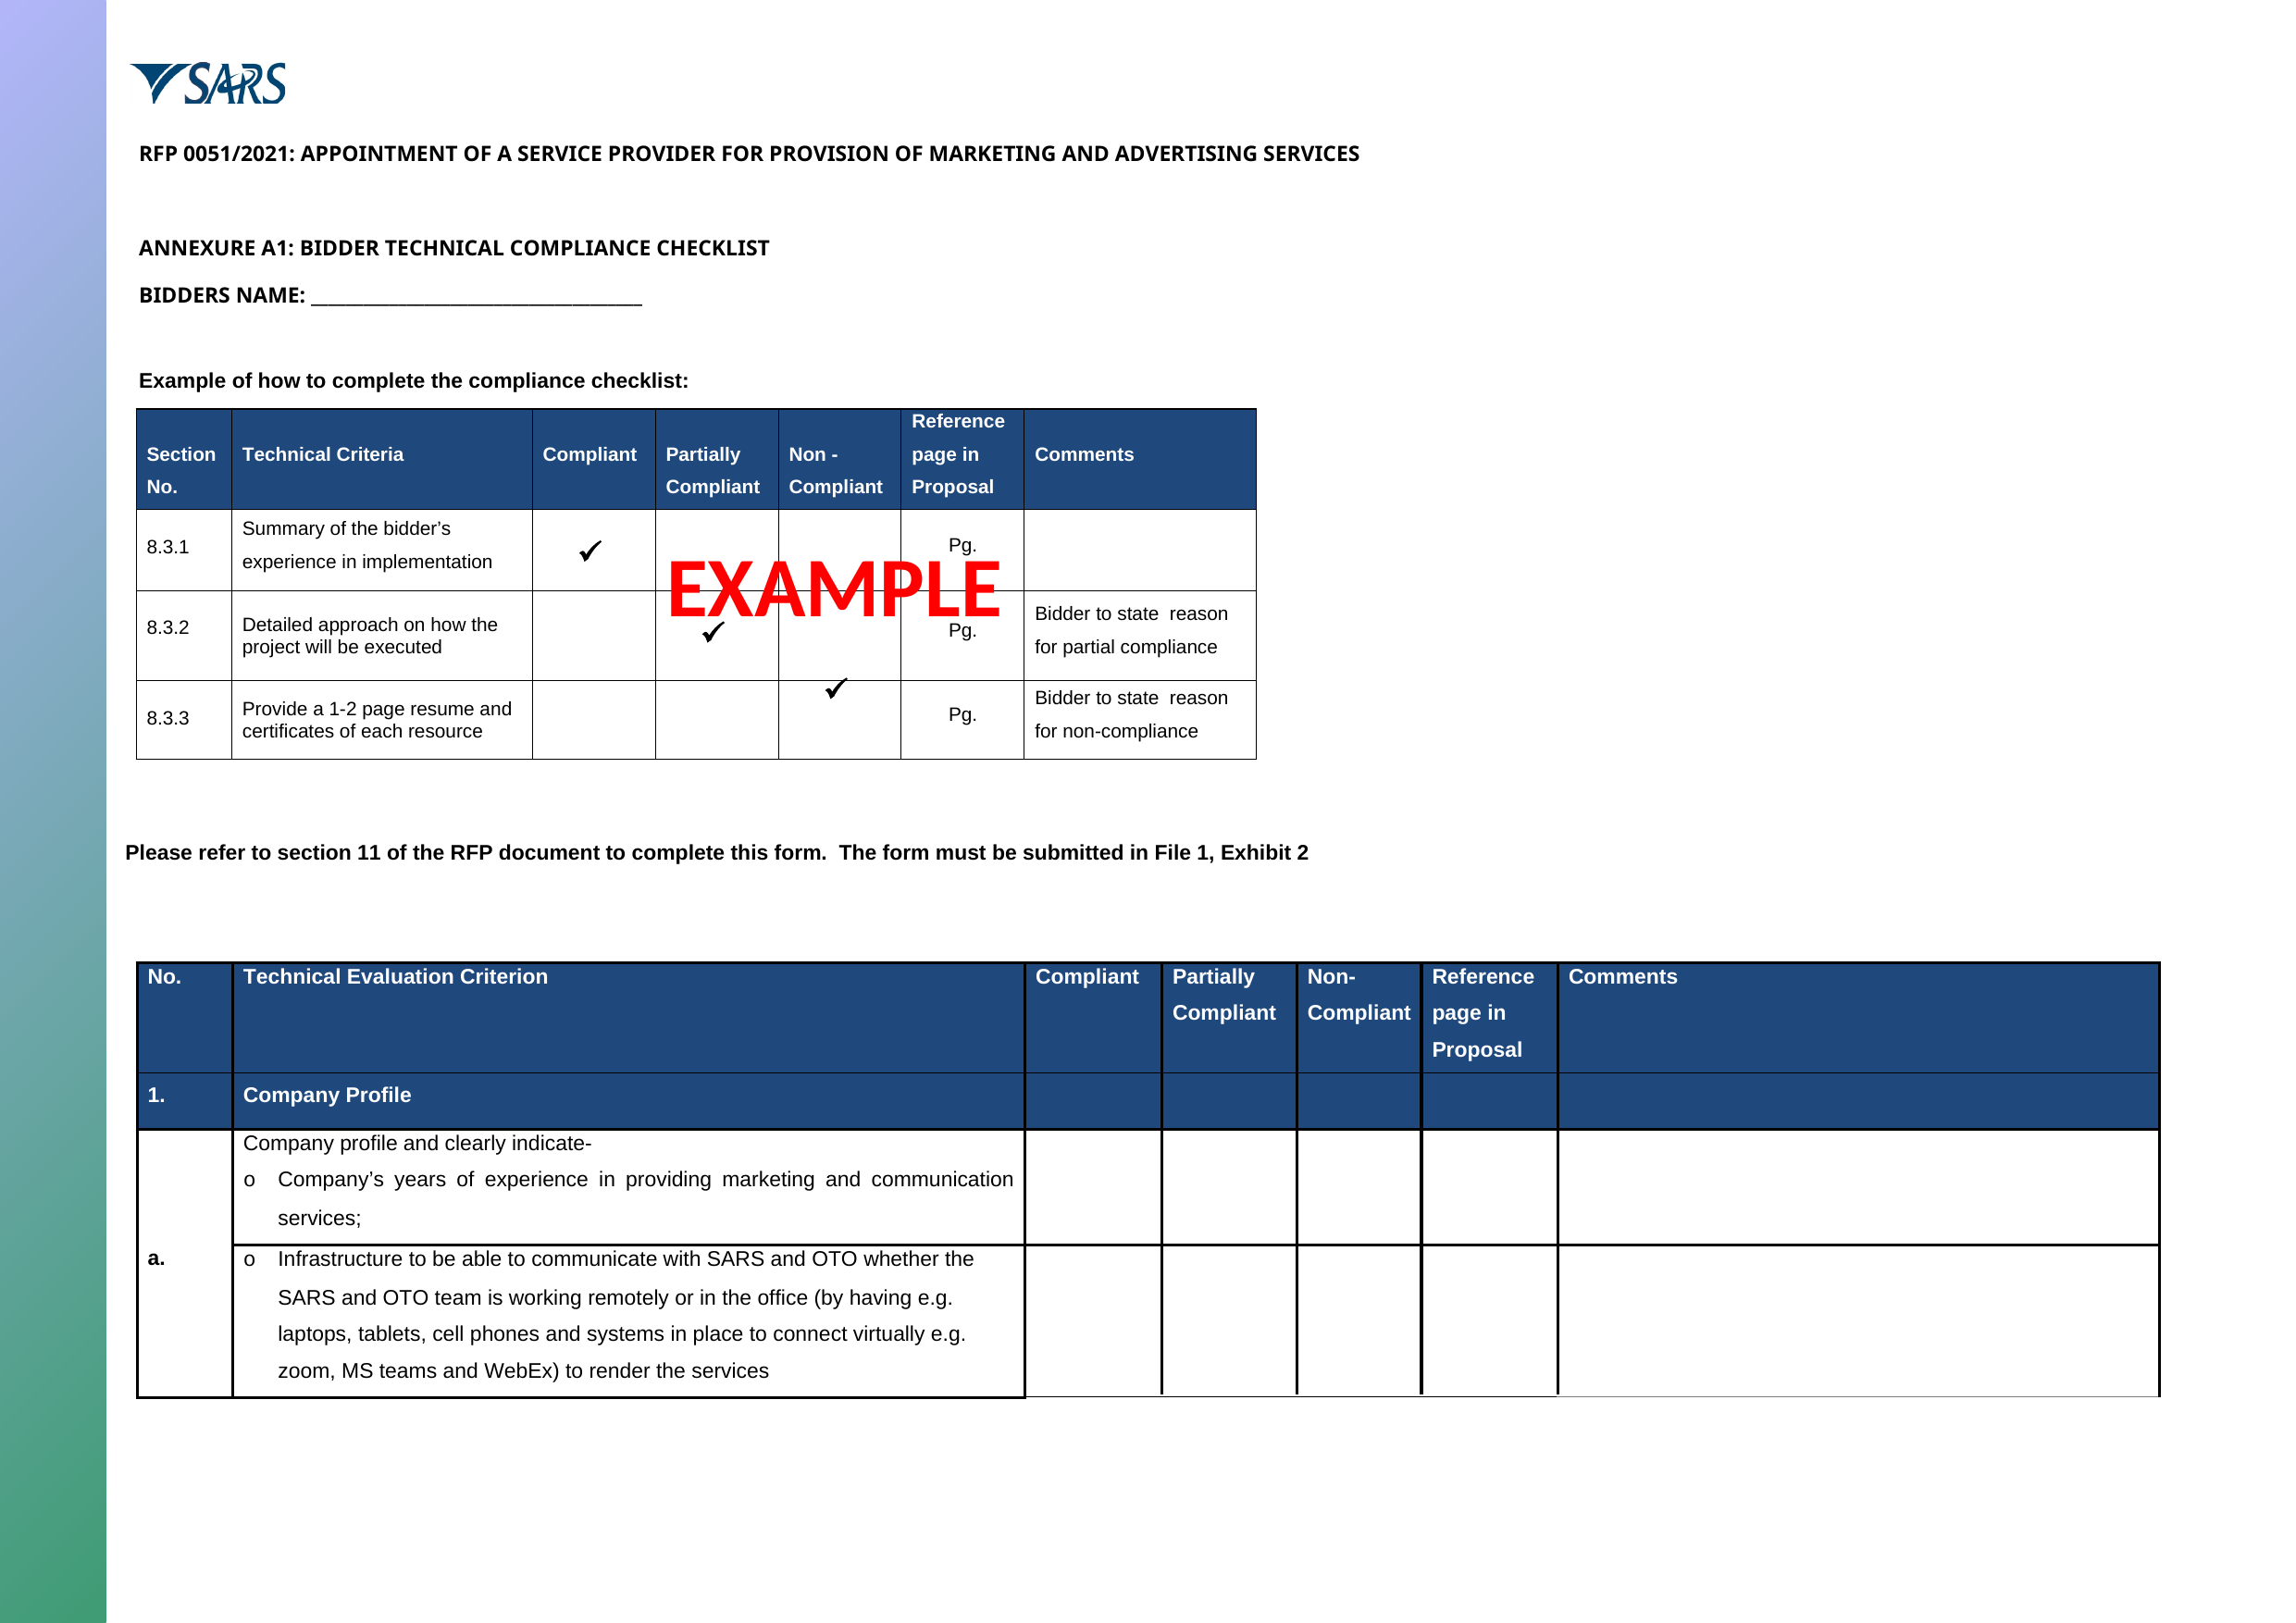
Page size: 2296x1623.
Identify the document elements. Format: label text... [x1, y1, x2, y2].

table_cell Pg. [901, 510, 1024, 590]
table_cell Detailed approach on how the project will be executed [232, 591, 532, 679]
table_cell Provide a 1-2 page resume and certificates of each resource [232, 681, 532, 758]
table_cell Infrastructure to be able to communicate with SARS and OTO whether the SARS and OTO team is working remotely or in the office (by having e.g. laptops, tablets, cell phones and systems in place to connect virtually e.g. zoom, MS teams and WebEx) to render the services [234, 1246, 1024, 1396]
table_cell [1298, 1073, 1420, 1128]
table_cell [779, 681, 900, 758]
table_cell Bidder to state reason for non-compliance [1024, 681, 1256, 758]
table_cell [1026, 1073, 1160, 1128]
table_cell Summary of the bidder’s experience in implementation [232, 510, 532, 590]
table_header Non -Compliant [779, 410, 900, 509]
table_cell [1162, 1246, 1297, 1396]
table_cell 8.3.2 [137, 591, 231, 679]
table_cell a. [139, 1131, 231, 1396]
table_cell [1558, 1246, 2158, 1396]
table_header Technical Criteria [232, 410, 532, 509]
table_header Partially Compliant [1163, 964, 1296, 1072]
list Example of how to complete the compliance checklist: [139, 368, 2156, 392]
table_cell [533, 591, 655, 679]
table_cell [1026, 1246, 1162, 1396]
table_cell [1559, 1131, 2158, 1244]
table_header Technical Evaluation Criterion [234, 964, 1024, 1072]
table_header Comments [1559, 964, 2158, 1072]
table_cell [656, 681, 778, 758]
table_cell 1. [139, 1073, 231, 1128]
table_cell [1163, 1131, 1296, 1244]
table_cell [1423, 1131, 1557, 1244]
table_cell [656, 510, 778, 590]
table_cell [1559, 1073, 2158, 1128]
table_header Section No. [137, 410, 231, 509]
table_cell [1421, 1246, 1558, 1396]
table_cell [779, 510, 900, 590]
table_cell Bidder to state reason for partial compliance [1024, 591, 1256, 679]
table_header Non-Compliant [1298, 964, 1420, 1072]
table_header No. [139, 964, 231, 1072]
table_cell 8.3.3 [137, 681, 231, 758]
table_header Reference page in Proposal [1423, 964, 1557, 1072]
table_header Compliant [533, 410, 655, 509]
table_cell [1423, 1073, 1557, 1128]
table_cell [533, 510, 655, 590]
table_cell 8.3.1 [137, 510, 231, 590]
table_header Compliant [1026, 964, 1160, 1072]
table_header Partially Compliant [656, 410, 778, 509]
picture [129, 62, 285, 104]
table_cell [1024, 510, 1256, 590]
table_cell Pg. [901, 591, 1024, 679]
table_cell Company Profile [234, 1073, 1024, 1128]
table_cell [1298, 1131, 1420, 1244]
list BIDDERS NAME: ______________________________________ [139, 280, 2156, 309]
table_cell [1297, 1246, 1421, 1396]
table_cell [656, 591, 778, 679]
table_cell [1026, 1131, 1160, 1244]
list RFP 0051/2021: APPOINTMENT OF A SERVICE PROVIDER FOR PROVISION OF MARKETING AND ADVERTISING SERVICES [139, 139, 2156, 167]
table_cell [533, 681, 655, 758]
table_cell Pg. [901, 681, 1024, 758]
table_header Comments [1024, 410, 1256, 509]
table_cell [779, 591, 900, 679]
table_header Reference page in Proposal [901, 410, 1024, 509]
list aNNEXURE A1: Bidder TECHNICAL Compliance Checklist [139, 233, 2156, 262]
list Please refer to section 11 of the RFP document to complete this form. The form must be submitted in File 1, Exhibit 2 [125, 840, 2156, 864]
table_cell [1163, 1073, 1296, 1128]
table_cell Company profile and clearly indicate- Company’s years of experience in providing marketing and communication services; [234, 1131, 1024, 1244]
